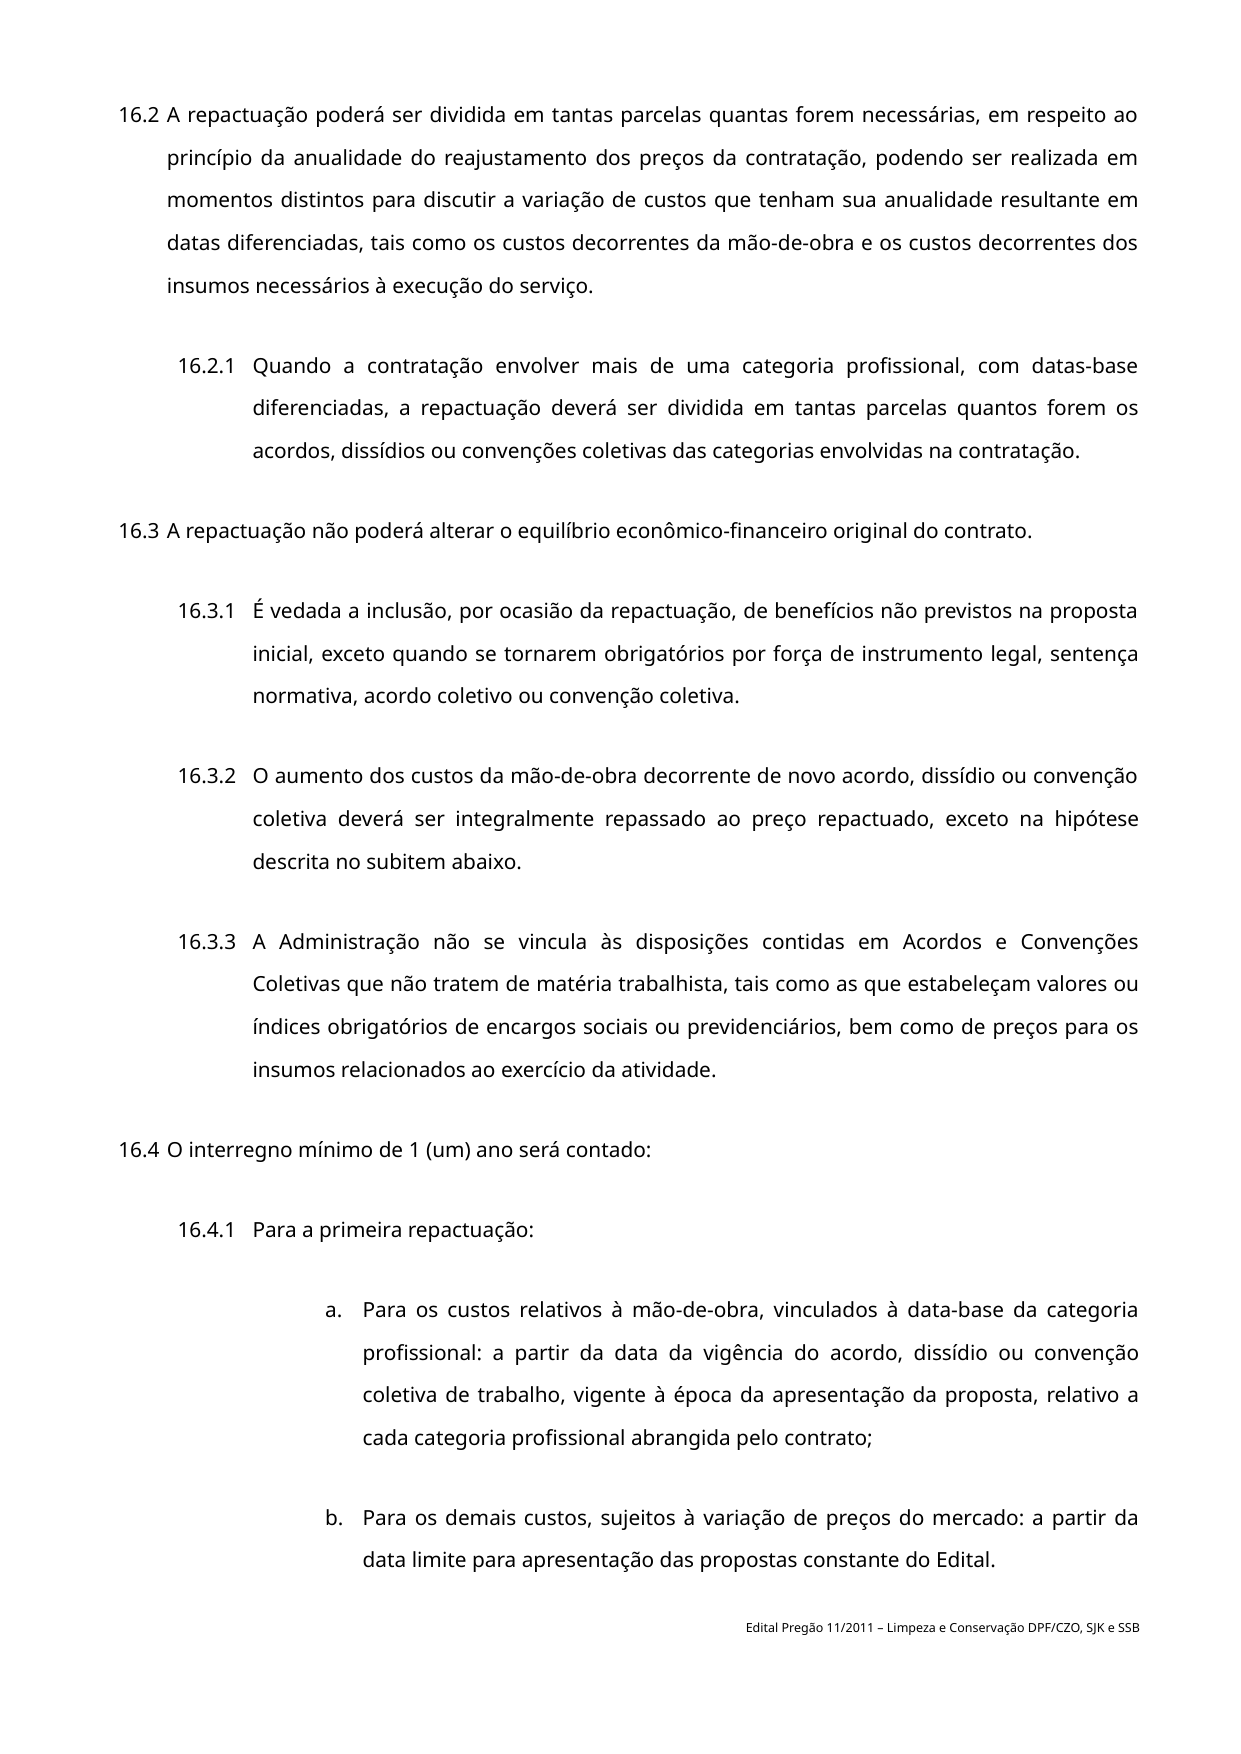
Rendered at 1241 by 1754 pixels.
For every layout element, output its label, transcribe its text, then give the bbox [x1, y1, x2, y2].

list É vedada a inclusão, por ocasião da repactuação, de benefícios não previstos na proposta inicial, exceto quando se tornarem obrigatórios por força de instrumento legal, sentença normativa, acordo coletivo ou convenção coletiva. [177, 596, 1140, 710]
list Quando a contratação envolver mais de uma categoria profissional, com datas-base diferenciadas, a repactuação deverá ser dividida em tantas parcelas quantos forem os acordos, dissídios ou convenções coletivas das categorias envolvidas na contratação. [177, 351, 1140, 464]
list O interregno mínimo de 1 (um) ano será contado: [118, 1135, 1140, 1163]
list Para a primeira repactuação: [177, 1215, 1140, 1243]
list A repactuação poderá ser dividida em tantas parcelas quantas forem necessárias, em respeito ao princípio da anualidade do reajustamento dos preços da contratação, podendo ser realizada em momentos distintos para discutir a variação de custos que tenham sua anualidade resultante em datas diferenciadas, tais como os custos decorrentes da mão-de-obra e os custos decorrentes dos insumos necessários à execução do serviço. [118, 100, 1140, 299]
list A repactuação não poderá alterar o equilíbrio econômico-financeiro original do contrato. [118, 516, 1140, 545]
list A Administração não se vincula às disposições contidas em Acordos e Convenções Coletivas que não tratem de matéria trabalhista, tais como as que estabeleçam valores ou índices obrigatórios de encargos sociais ou previdenciários, bem como de preços para os insumos relacionados ao exercício da atividade. [177, 927, 1140, 1083]
list Para os custos relativos à mão-de-obra, vinculados à data-base da categoria profissional: a partir da data da vigência do acordo, dissídio ou convenção coletiva de trabalho, vigente à época da apresentação da proposta, relativo a cada categoria profissional abrangida pelo contrato; [325, 1295, 1140, 1451]
list O aumento dos custos da mão-de-obra decorrente de novo acordo, dissídio ou convenção coletiva deverá ser integralmente repassado ao preço repactuado, exceto na hipótese descrita no subitem abaixo. [177, 762, 1140, 875]
list Para os demais custos, sujeitos à variação de preços do mercado: a partir da data limite para apresentação das propostas constante do Edital. [325, 1503, 1140, 1574]
